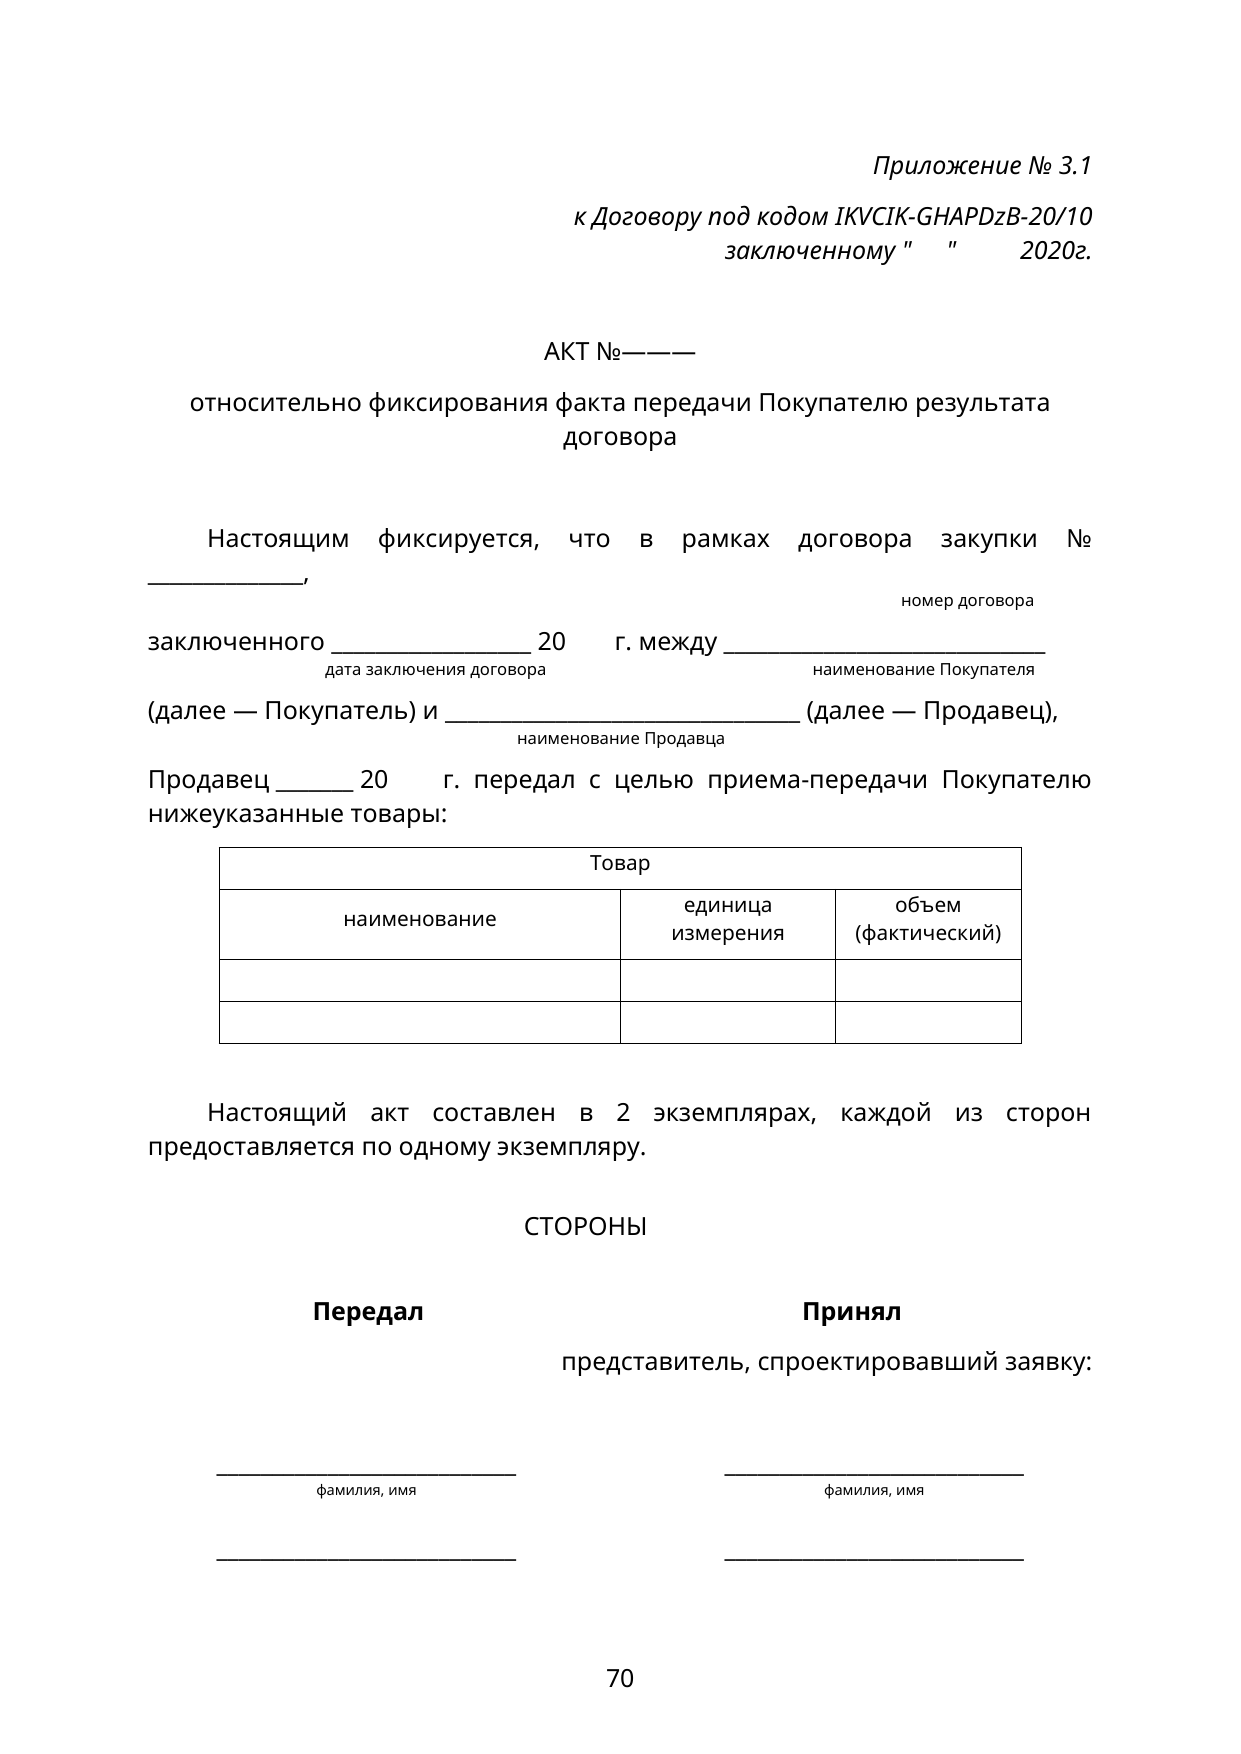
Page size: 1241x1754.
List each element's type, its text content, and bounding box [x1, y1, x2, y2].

text номер договора [901, 588, 1092, 611]
table_cell единица измерения [621, 890, 835, 959]
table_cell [112, 1530, 620, 1564]
text (далее — Покупатель) и ________________________________ (далее — Продавец), [148, 693, 1093, 727]
table_header Передал [136, 1293, 600, 1344]
text заключенного __________________ 20 г. между _____________________________ [148, 623, 1092, 658]
table_header ___________________________ фамилия, имя [620, 1446, 1128, 1530]
text АКТ №——— [148, 334, 1092, 368]
text дата заключения договора наименование Покупателя [325, 658, 1130, 680]
text представитель, спроектировавший заявку: [148, 1344, 1092, 1378]
text Настоящий акт составлен в 2 экземплярах, каждой из сторон предоставляется по одному экземпляру. [148, 1095, 1092, 1163]
text Настоящим фиксируется, что в рамках договора закупки № ______________, [148, 520, 1092, 588]
table_header Принял [600, 1293, 1104, 1344]
table_header ___________________________ фамилия, имя [112, 1446, 620, 1530]
text СТОРОНЫ [148, 1208, 1092, 1243]
table_cell [836, 960, 1021, 1001]
text относительно фиксирования факта передачи Покупателю результата договора [148, 385, 1092, 453]
text Приложение № 3.1 [148, 148, 1092, 182]
table_cell объем (фактический) [836, 890, 1021, 959]
text Продавец _______ 20 г. передал с целью приема-передачи Покупателю нижеуказанные товары: [148, 762, 1092, 830]
table_cell [836, 1002, 1021, 1043]
text к Договору под кодом IKVCIK-GHAPDzB-20/10 заключенному " " 2020г. [148, 198, 1092, 267]
table_cell наименование [220, 890, 620, 959]
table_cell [620, 1530, 1128, 1564]
text наименование Продавца [517, 727, 1130, 749]
table_header Товар [220, 848, 1021, 889]
table_cell [621, 1002, 835, 1043]
table_cell [220, 960, 620, 1001]
table_cell [220, 1002, 620, 1043]
table_cell [621, 960, 835, 1001]
